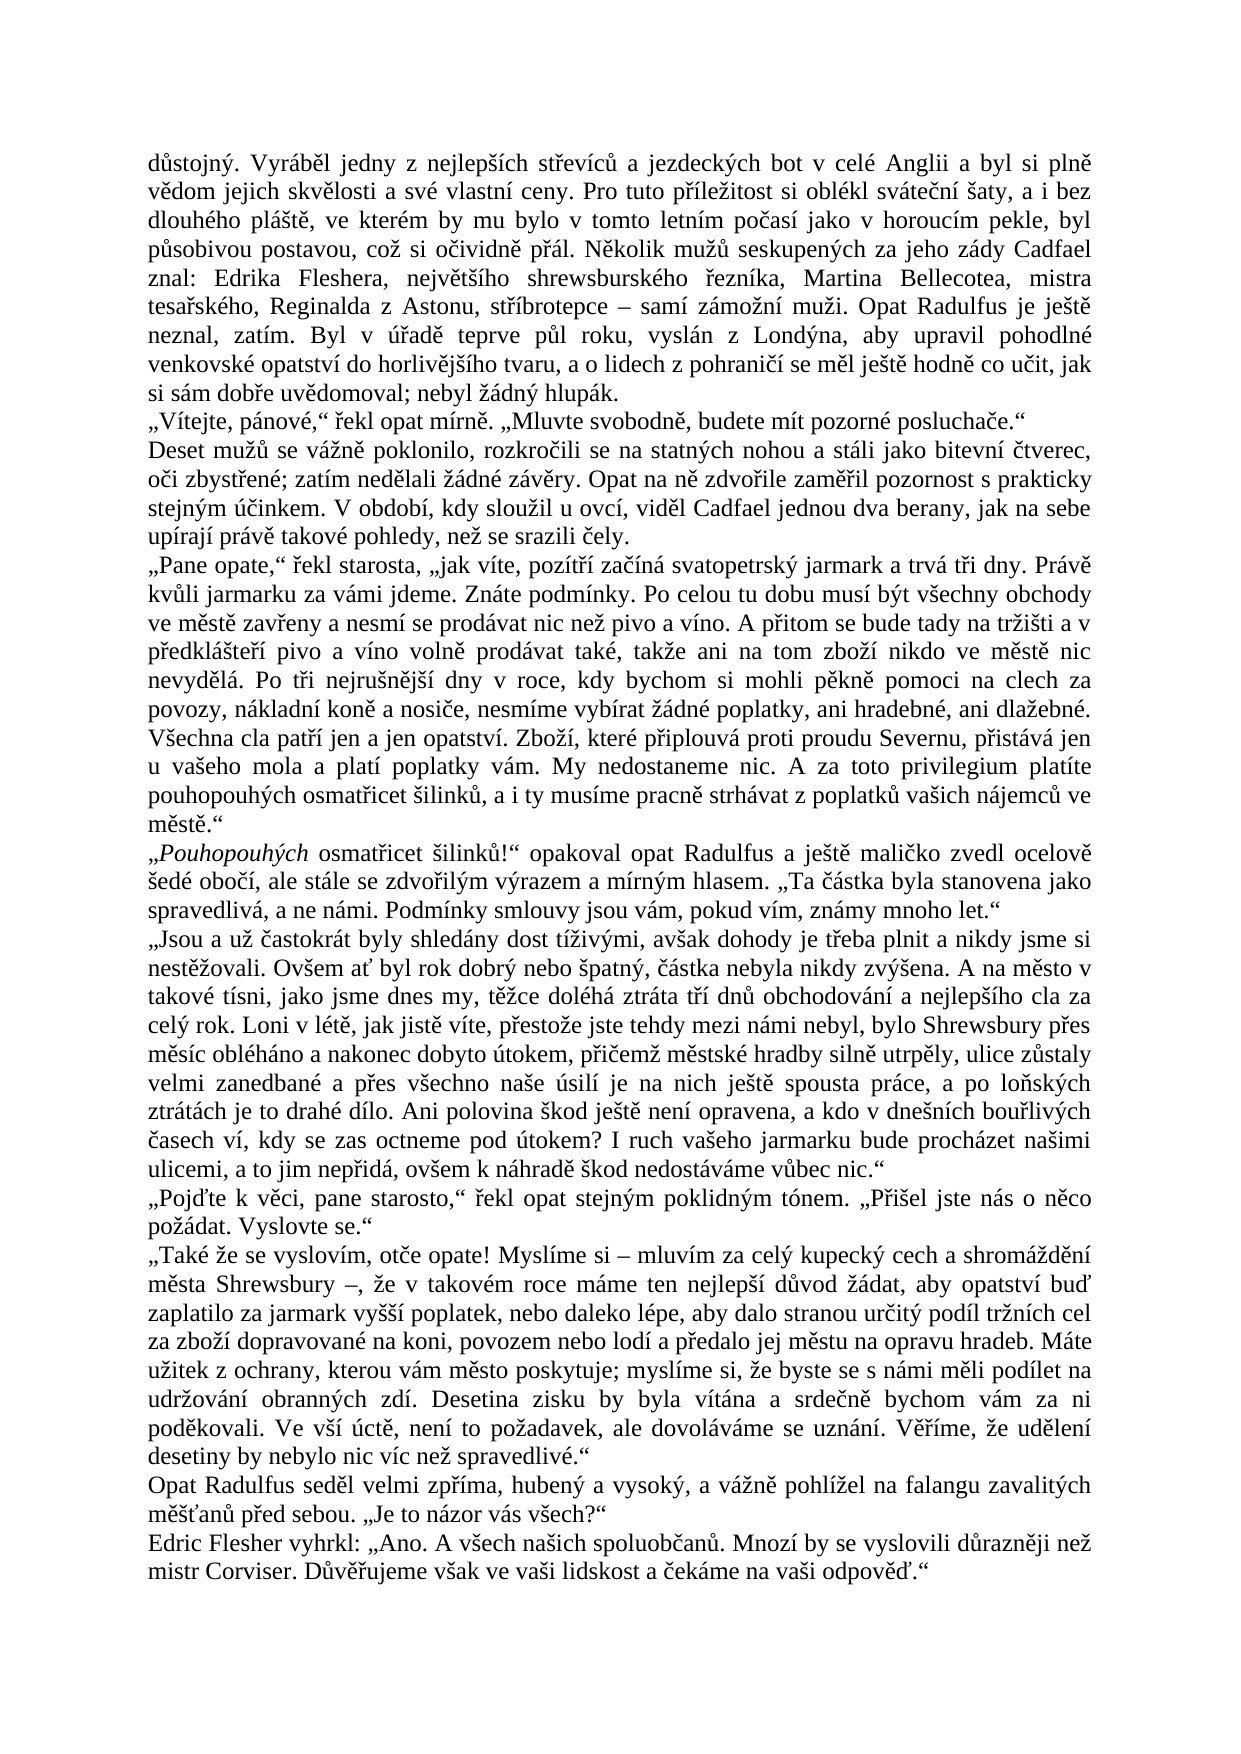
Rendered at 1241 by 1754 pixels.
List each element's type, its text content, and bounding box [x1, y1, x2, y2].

text „Jsou a už častokrát byly shledány dost tíživými, avšak dohody je třeba plnit a nikdy jsme si nestěžovali. Ovšem ať byl rok dobrý nebo špatný, částka nebyla nikdy zvýšena. A na město v takové tísni, jako jsme dnes my, těžce doléhá ztráta tří dnů obchodování a nejlepšího cla za celý rok. Loni v létě, jak jistě víte, přestože jste tehdy mezi námi nebyl, bylo Shrewsbury přes měsíc obléháno a nakonec dobyto útokem, přičemž městské hradby silně utrpěly, ulice zůstaly velmi zanedbané a přes všechno naše úsilí je na nich ještě spousta práce, a po loňských ztrátách je to drahé dílo. Ani polovina škod ještě není opravena, a kdo v dnešních bouřlivých časech ví, kdy se zas octneme pod útokem? I ruch vašeho jarmarku bude procházet našimi ulicemi, a to jim nepřidá, ovšem k náhradě škod nedostáváme vůbec nic.“ [148, 924, 1093, 1183]
text „Pane opate,“ řekl starosta, „jak víte, pozítří začíná svatopetrský jarmark a trvá tři dny. Právě kvůli jarmarku za vámi jdeme. Znáte podmínky. Po celou tu dobu musí být všechny obchody ve městě zavřeny a nesmí se prodávat nic než pivo a víno. A přitom se bude tady na tržišti a v předklášteří pivo a víno volně prodávat také, takže ani na tom zboží nikdo ve městě nic nevydělá. Po tři nejrušnější dny v roce, kdy bychom si mohli pěkně pomoci na clech za povozy, nákladní koně a nosiče, nesmíme vybírat žádné poplatky, ani hradebné, ani dlažebné. Všechna cla patří jen a jen opatství. Zboží, které připlouvá proti proudu Severnu, přistává jen u vašeho mola a platí poplatky vám. My nedostaneme nic. A za toto privilegium platíte pouhopouhých osmatřicet šilinků, a i ty musíme pracně strhávat z poplatků vašich nájemců ve městě.“ [148, 550, 1093, 838]
text „Také že se vyslovím, otče opate! Myslíme si – mluvím za celý kupecký cech a shromáždění města Shrewsbury –, že v takovém roce máme ten nejlepší důvod žádat, aby opatství buď zaplatilo za jarmark vyšší poplatek, nebo daleko lépe, aby dalo stranou určitý podíl tržních cel za zboží dopravované na koni, povozem nebo lodí a předalo jej městu na opravu hradeb. Máte užitek z ochrany, kterou vám město poskytuje; myslíme si, že byste se s námi měli podílet na udržování obranných zdí. Desetina zisku by byla vítána a srdečně bychom vám za ni poděkovali. Ve vší úctě, není to požadavek, ale dovoláváme se uznání. Věříme, že udělení desetiny by nebylo nic víc než spravedlivé.“ [148, 1240, 1093, 1470]
text „Vítejte, pánové,“ řekl opat mírně. „Mluvte svobodně, budete mít pozorné posluchače.“ [148, 406, 1093, 435]
text „Pojďte k věci, pane starosto,“ řekl opat stejným poklidným tónem. „Přišel jste nás o něco požádat. Vyslovte se.“ [148, 1183, 1093, 1240]
text Opat Radulfus seděl velmi zpříma, hubený a vysoký, a vážně pohlížel na falangu zavalitých měšťanů před sebou. „Je to názor vás všech?“ [148, 1470, 1093, 1528]
text Deset mužů se vážně poklonilo, rozkročili se na statných nohou a stáli jako bitevní čtverec, oči zbystřené; zatím nedělali žádné závěry. Opat na ně zdvořile zaměřil pozornost s prakticky stejným účinkem. V období, kdy sloužil u ovcí, viděl Cadfael jednou dva berany, jak na sebe upírají právě takové pohledy, než se srazili čely. [148, 435, 1093, 550]
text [148, 148, 1093, 406]
text Edric Flesher vyhrkl: „Ano. A všech našich spoluobčanů. Mnozí by se vyslovili důrazněji než mistr Corviser. Důvěřujeme však ve vaši lidskost a čekáme na vaši odpověď.“ [148, 1528, 1093, 1585]
text „Pouhopouhých osmatřicet šilinků!“ opakoval opat Radulfus a ještě maličko zvedl ocelově šedé obočí, ale stále se zdvořilým výrazem a mírným hlasem. „Ta částka byla stanovena jako spravedlivá, a ne námi. Podmínky smlouvy jsou vám, pokud vím, známy mnoho let.“ [148, 838, 1093, 924]
